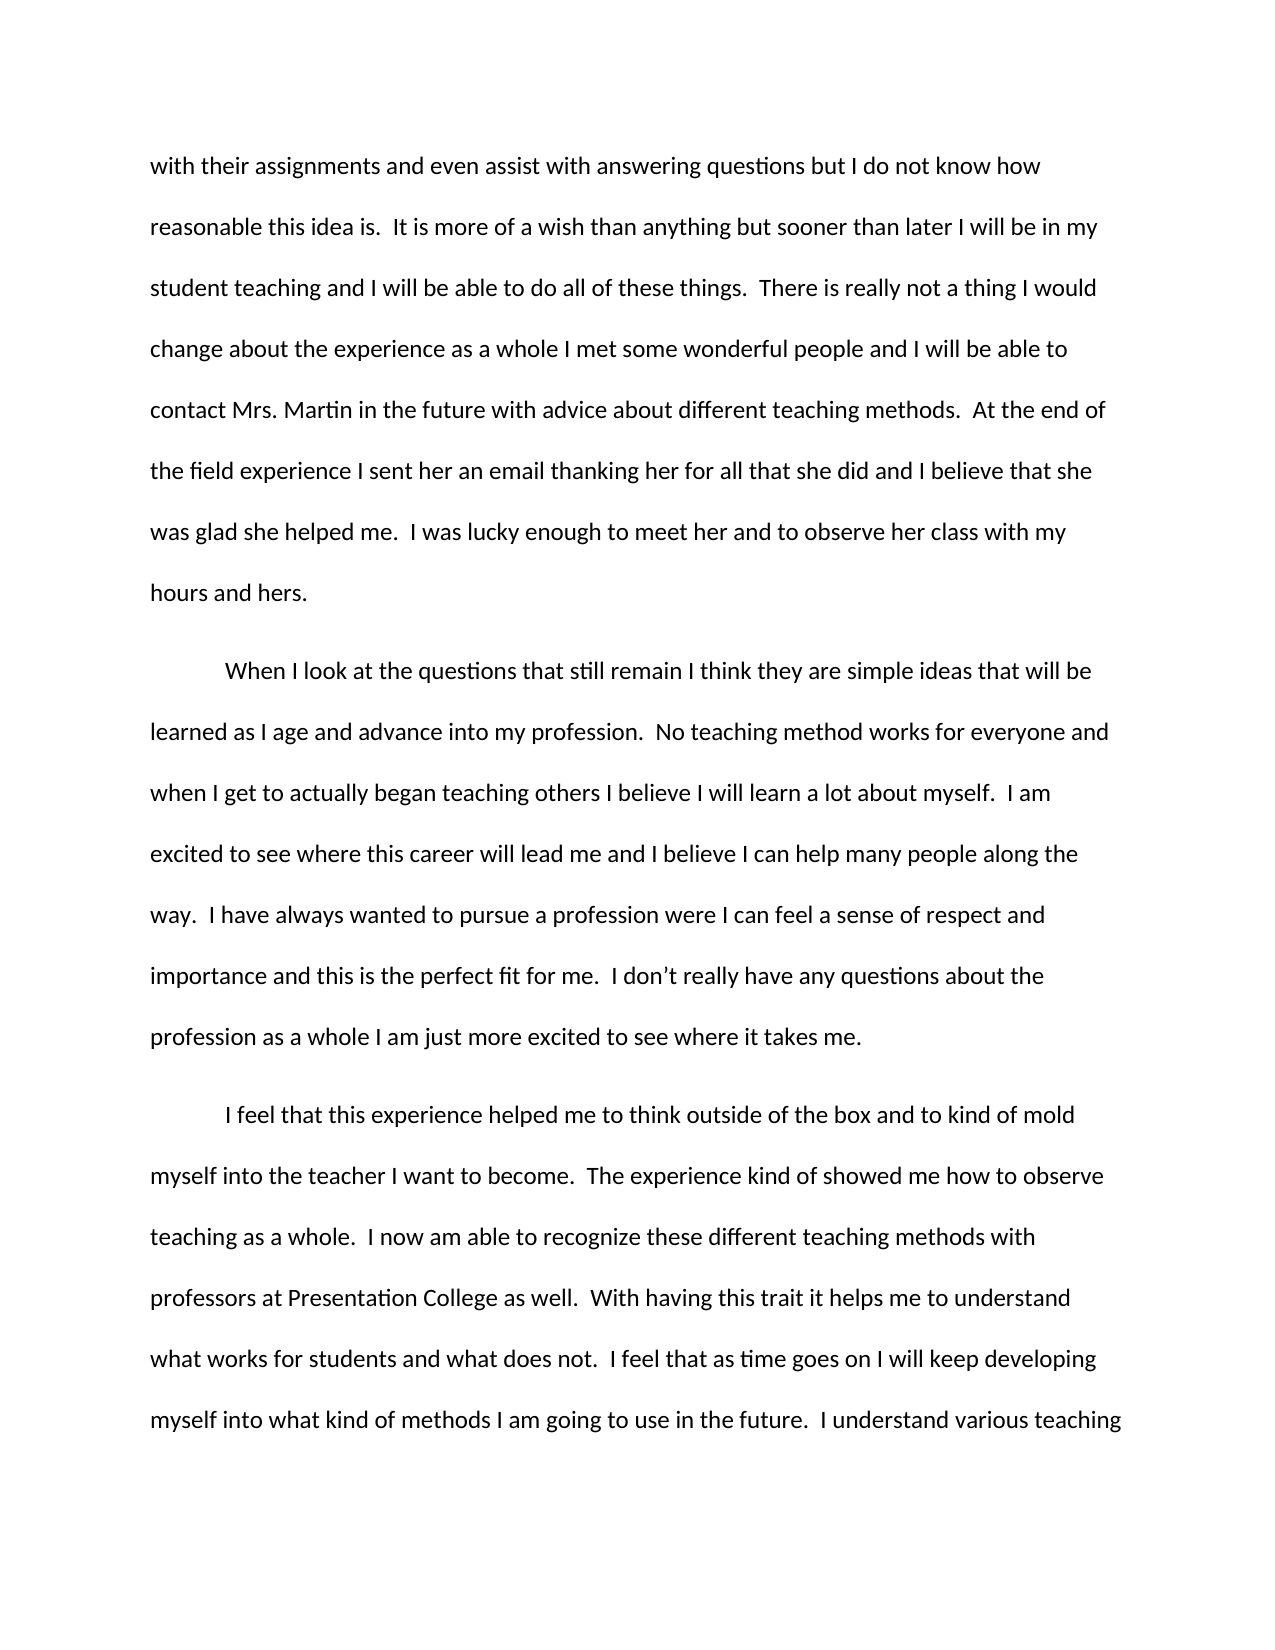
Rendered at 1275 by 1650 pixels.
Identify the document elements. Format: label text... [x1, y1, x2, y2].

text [150, 150, 1125, 608]
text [150, 1099, 1125, 1435]
text When I look at the questions that still remain I think they are simple ideas that will be learned as I age and advance into my profession. No teaching method works for everyone and when I get to actually began teaching others I believe I will learn a lot about myself. I am excited to see where this career will lead me and I believe I can help many people along the way. I have always wanted to pursue a profession were I can feel a sense of respect and importance and this is the perfect fit for me. I don’t really have any questions about the profession as a whole I am just more excited to see where it takes me. [150, 655, 1125, 1052]
